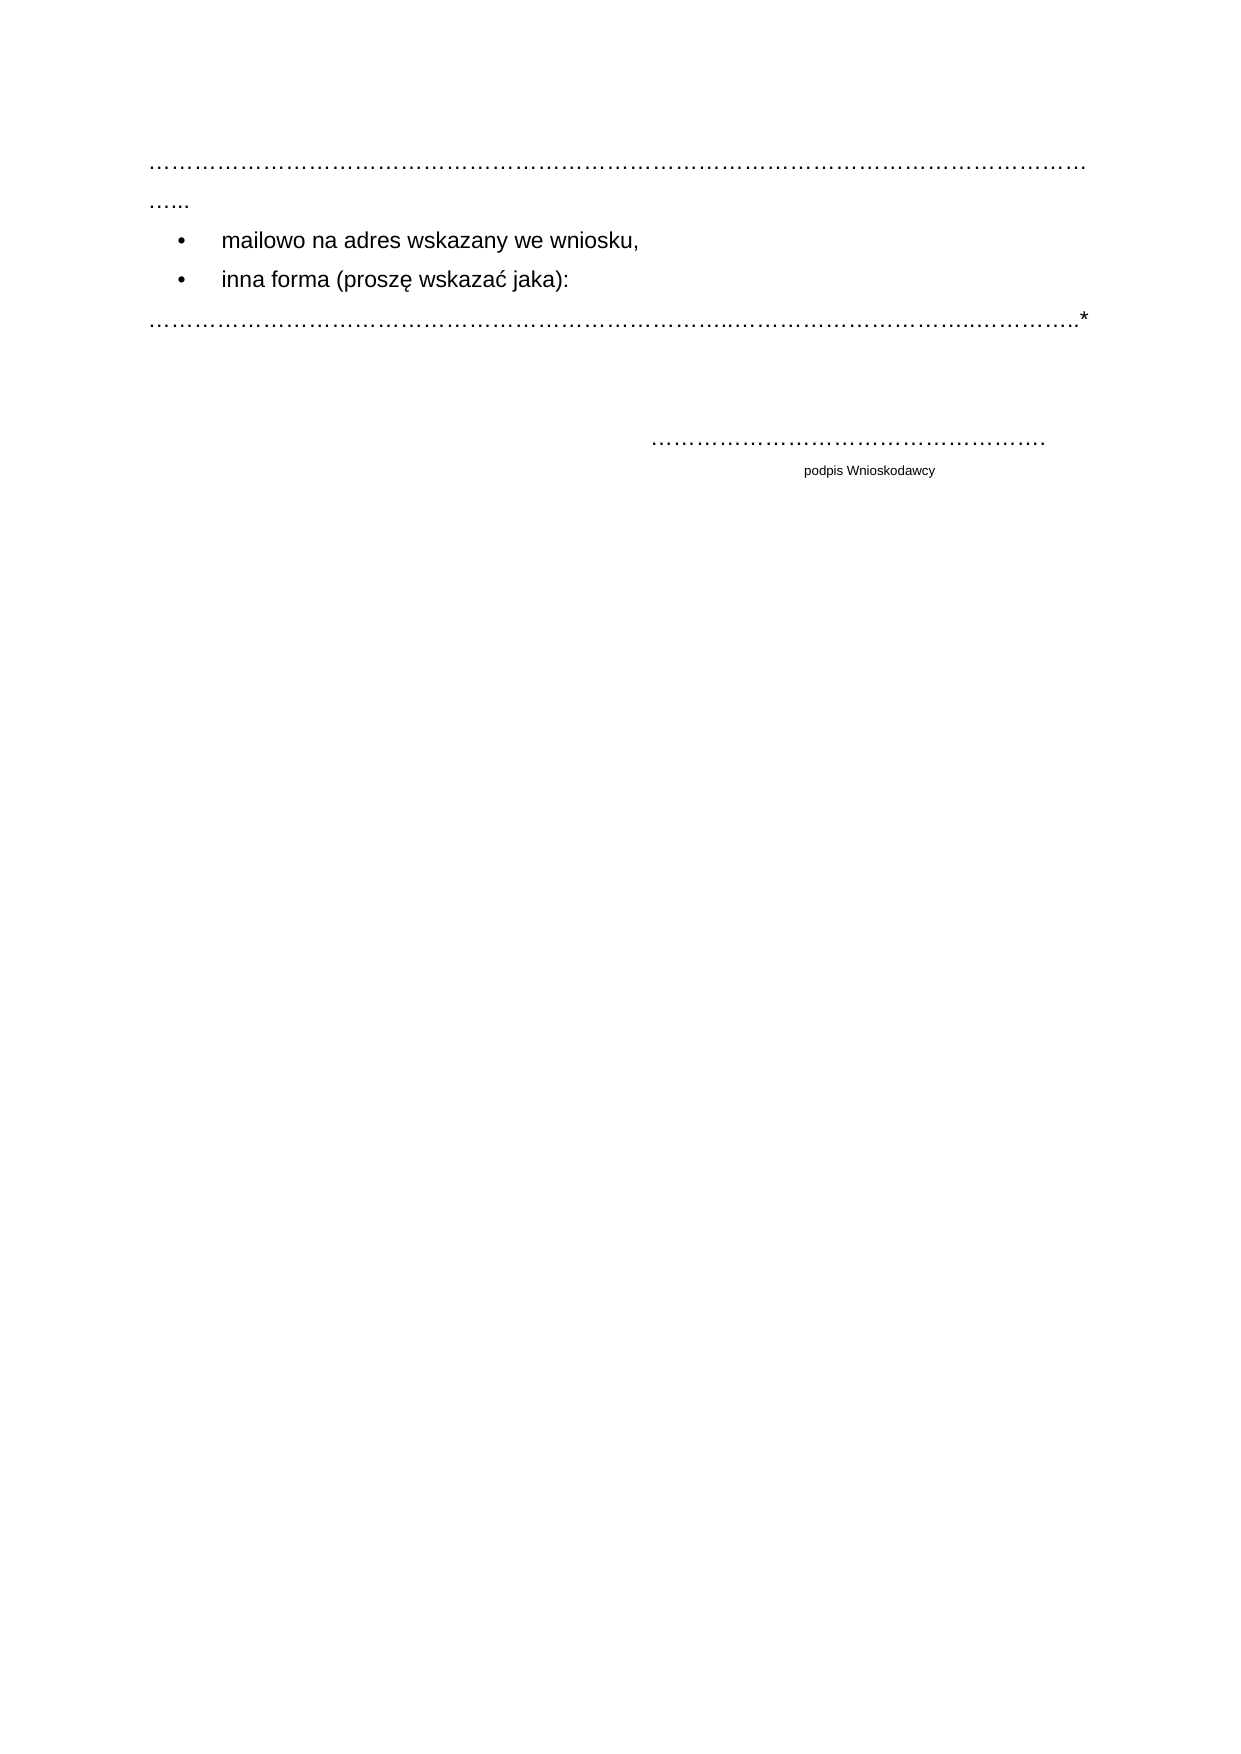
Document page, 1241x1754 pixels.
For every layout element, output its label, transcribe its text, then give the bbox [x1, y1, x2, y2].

text • mailowo na adres wskazany we wniosku, [148, 227, 1093, 253]
text podpis Wnioskodawcy [148, 463, 1093, 490]
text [148, 148, 1093, 213]
text • inna forma (proszę wskazać jaka): …………………………………………………………………..…………………………..…………..* [148, 266, 1093, 332]
text ……………………………………………. [148, 424, 1093, 450]
